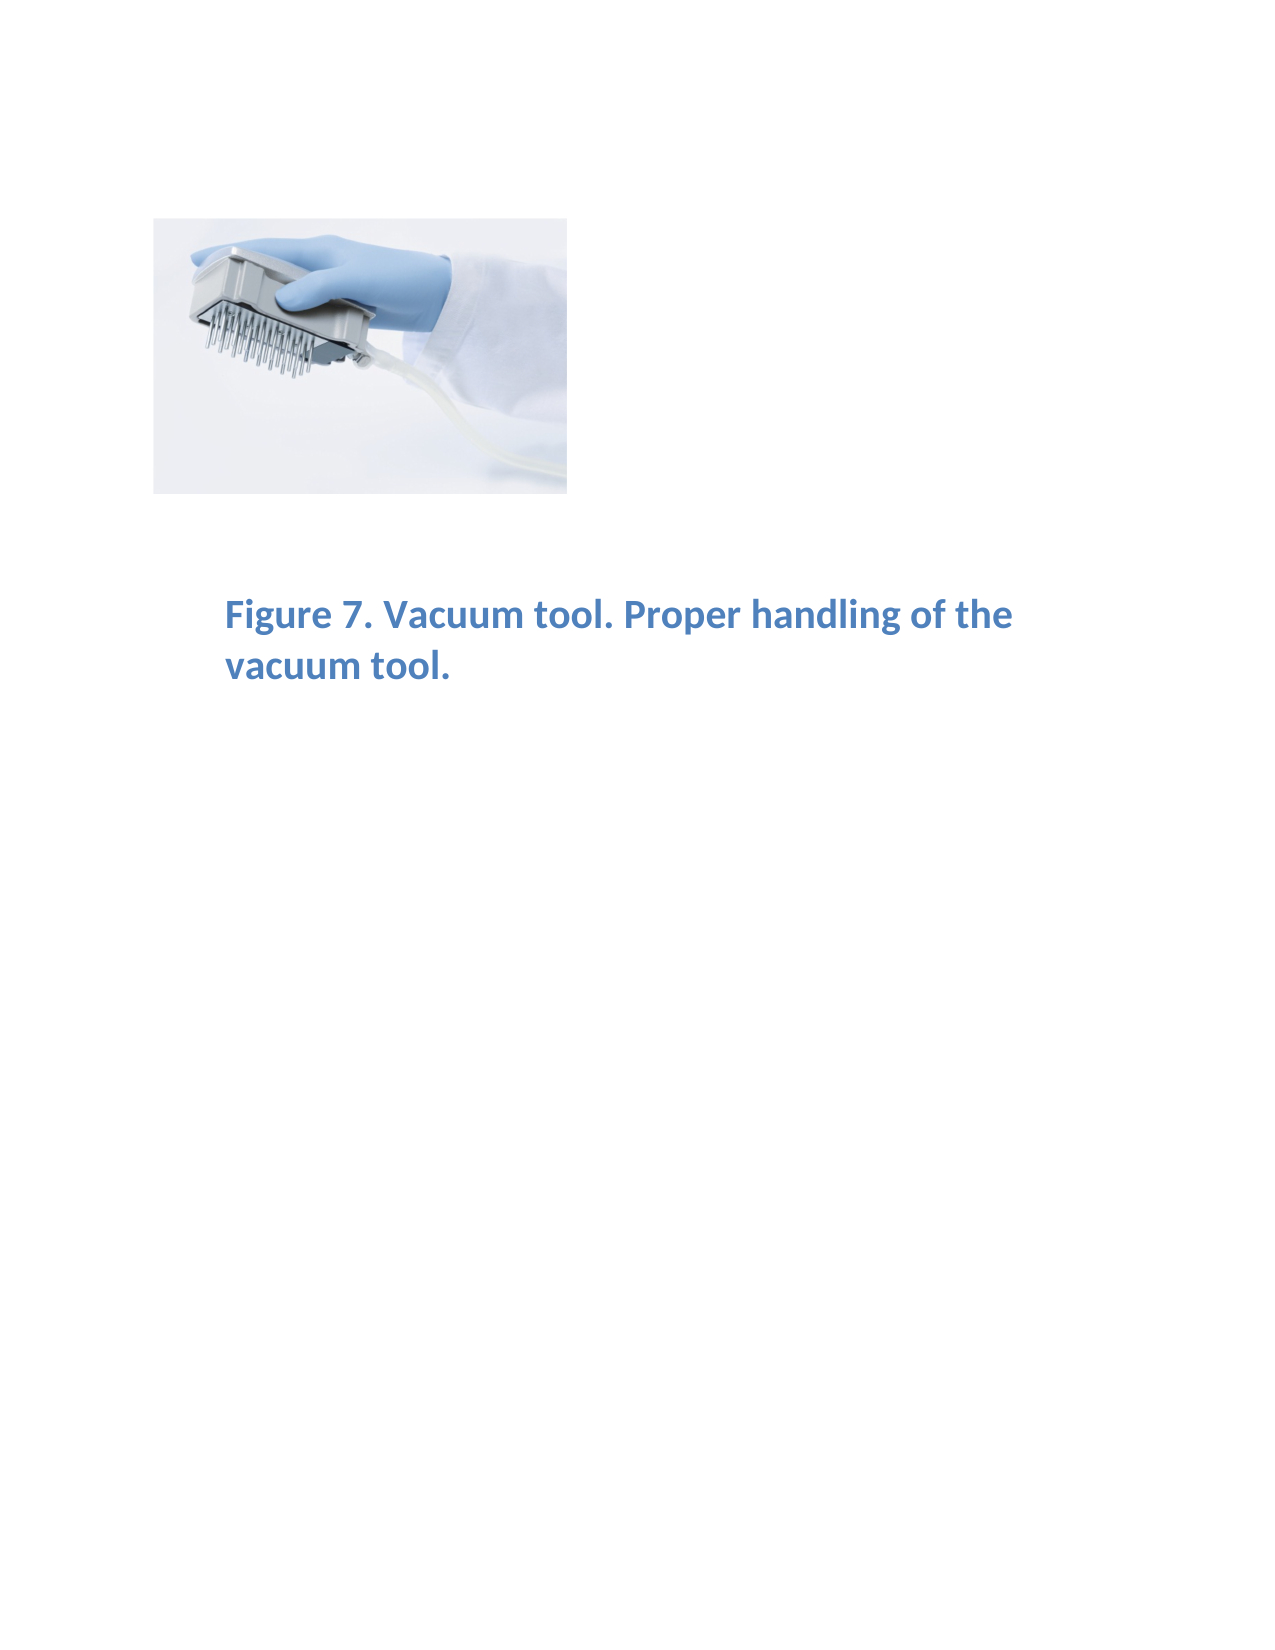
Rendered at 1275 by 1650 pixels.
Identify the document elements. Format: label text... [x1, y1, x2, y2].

text Figure 7. Vacuum tool. Proper handling of the vacuum tool. [225, 588, 1125, 690]
picture [154, 219, 566, 494]
